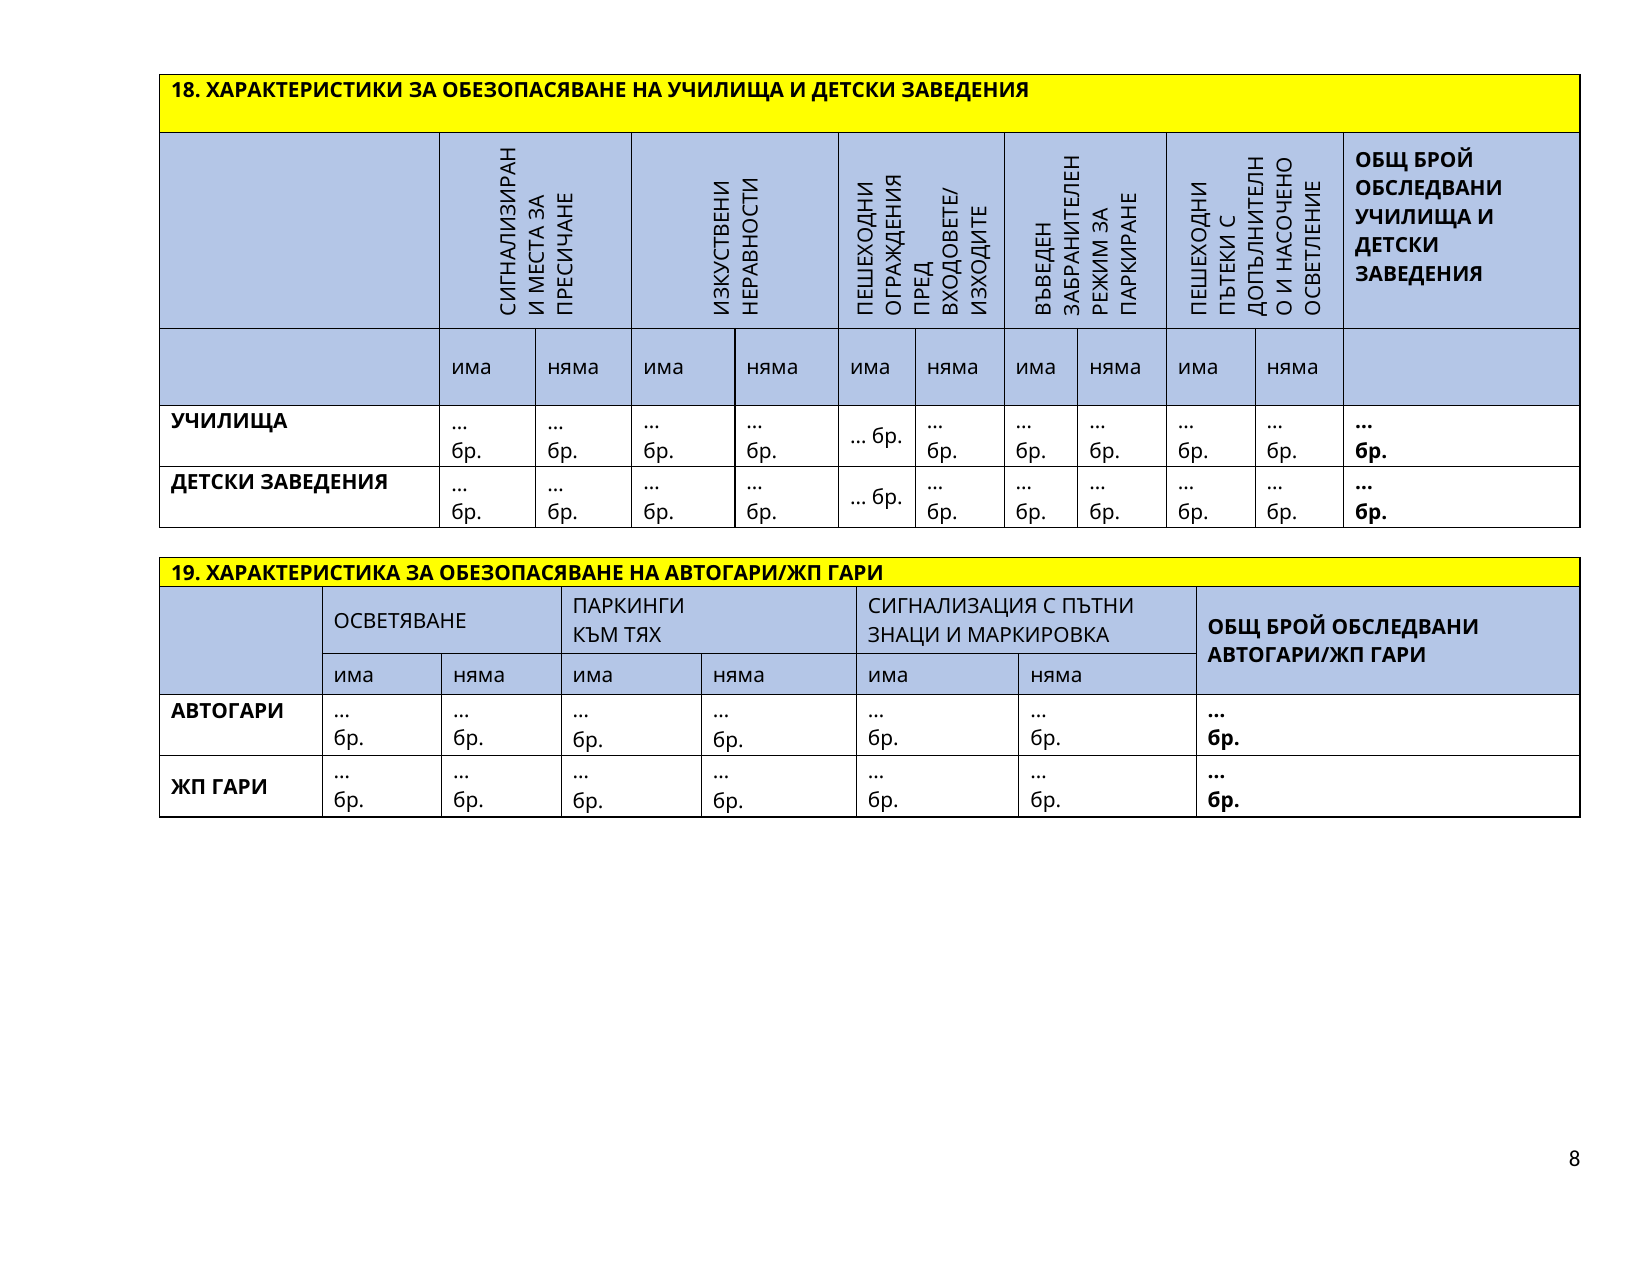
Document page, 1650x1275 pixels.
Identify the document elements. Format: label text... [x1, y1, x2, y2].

table_cell … бр. [857, 756, 1018, 816]
table_cell … бр. [632, 467, 734, 527]
table_cell има [440, 329, 535, 405]
table_cell няма [702, 654, 856, 694]
table_cell … бр. [916, 467, 1004, 527]
table_cell има [632, 329, 734, 405]
table_cell ОБЩ БРОЙ ОБСЛЕДВАНИ УЧИЛИЩА И ДЕТСКИ ЗАВЕДЕНИЯ [1344, 133, 1579, 328]
table_cell няма [916, 329, 1004, 405]
table_cell няма [1256, 329, 1343, 405]
table_cell … бр. [442, 695, 561, 755]
table_cell … бр. [1256, 467, 1343, 527]
table_cell има [1005, 329, 1077, 405]
table_cell … бр. [562, 695, 701, 755]
table_cell има [323, 654, 441, 694]
table_cell … бр. [857, 695, 1018, 755]
table_cell има [839, 329, 915, 405]
table_header 18. ХАРАКТЕРИСТИКИ ЗА ОБЕЗОПАСЯВАНЕ НА УЧИЛИЩА И ДЕТСКИ ЗАВЕДЕНИЯ [160, 75, 1579, 132]
table_cell [160, 587, 322, 694]
table_cell СИГНАЛИЗИРАНИ МЕСТА ЗА ПРЕСИЧАНЕ [440, 133, 631, 328]
table_cell … бр. [1167, 467, 1255, 527]
table_cell няма [536, 329, 631, 405]
table_cell … бр. [442, 756, 561, 816]
table_cell … бр. [702, 695, 856, 755]
table_cell ОБЩ БРОЙ ОБСЛЕДВАНИ АВТОГАРИ/ЖП ГАРИ [1197, 587, 1579, 694]
table_cell … бр. [1197, 695, 1579, 755]
table_cell … бр. [839, 406, 915, 466]
table_cell … бр. [1344, 467, 1579, 527]
table_cell … бр. [736, 467, 838, 527]
table_cell … бр. [702, 756, 856, 816]
table_cell … бр. [562, 756, 701, 816]
table_cell [1344, 329, 1579, 405]
table_cell … бр. [536, 467, 631, 527]
table_header 19. ХАРАКТЕРИСТИКА ЗА ОБЕЗОПАСЯВАНЕ НА АВТОГАРИ/ЖП ГАРИ [160, 558, 1579, 586]
table_cell … бр. [1167, 406, 1255, 466]
table_cell ИЗКУСТВЕНИ НЕРАВНОСТИ [632, 133, 838, 328]
table_cell няма [1078, 329, 1166, 405]
table_cell ВЪВЕДЕН ЗАБРАНИТЕЛЕН РЕЖИМ ЗА ПАРКИРАНЕ [1005, 133, 1166, 328]
table_cell … бр. [1078, 467, 1166, 527]
table_cell няма [1019, 654, 1196, 694]
table_cell ПЕШЕХОДНИ ОГРАЖДЕНИЯ ПРЕД ВХОДОВЕТЕ/ ИЗХОДИТЕ [839, 133, 1004, 328]
table_cell ПАРКИНГИ КЪМ ТЯХ [562, 587, 856, 653]
table_cell … бр. [323, 756, 441, 816]
table_cell … бр. [1197, 756, 1579, 816]
table_cell … бр. [440, 406, 535, 466]
table_cell СИГНАЛИЗАЦИЯ С ПЪТНИ ЗНАЦИ И МАРКИРОВКА [857, 587, 1196, 653]
table_cell ДЕТСКИ ЗАВЕДЕНИЯ [160, 467, 439, 527]
table_cell има [857, 654, 1018, 694]
table_cell … бр. [839, 467, 915, 527]
table_cell … бр. [1019, 756, 1196, 816]
table_cell ОСВЕТЯВАНЕ [323, 587, 561, 653]
table_cell … бр. [1256, 406, 1343, 466]
table_cell ПЕШЕХОДНИ ПЪТЕКИ С ДОПЪЛНИТЕЛНО И НАСОЧЕНО ОСВЕТЛЕНИЕ [1167, 133, 1343, 328]
table_cell АВТОГАРИ [160, 695, 322, 755]
table_cell … бр. [323, 695, 441, 755]
table_cell … бр. [632, 406, 734, 466]
table_cell има [1167, 329, 1255, 405]
table_cell … бр. [1078, 406, 1166, 466]
table_cell [160, 133, 439, 328]
table_cell няма [736, 329, 838, 405]
table_cell ЖП ГАРИ [160, 756, 322, 816]
table_cell няма [442, 654, 561, 694]
table_cell … бр. [536, 406, 631, 466]
table_cell … бр. [1005, 467, 1077, 527]
table_cell [160, 329, 439, 405]
table_cell … бр. [1344, 406, 1579, 466]
table_cell … бр. [736, 406, 838, 466]
table_cell УЧИЛИЩА [160, 406, 439, 466]
table_cell … бр. [1005, 406, 1077, 466]
table_cell … бр. [916, 406, 1004, 466]
table_cell … бр. [440, 467, 535, 527]
table_cell има [562, 654, 701, 694]
table_cell … бр. [1019, 695, 1196, 755]
